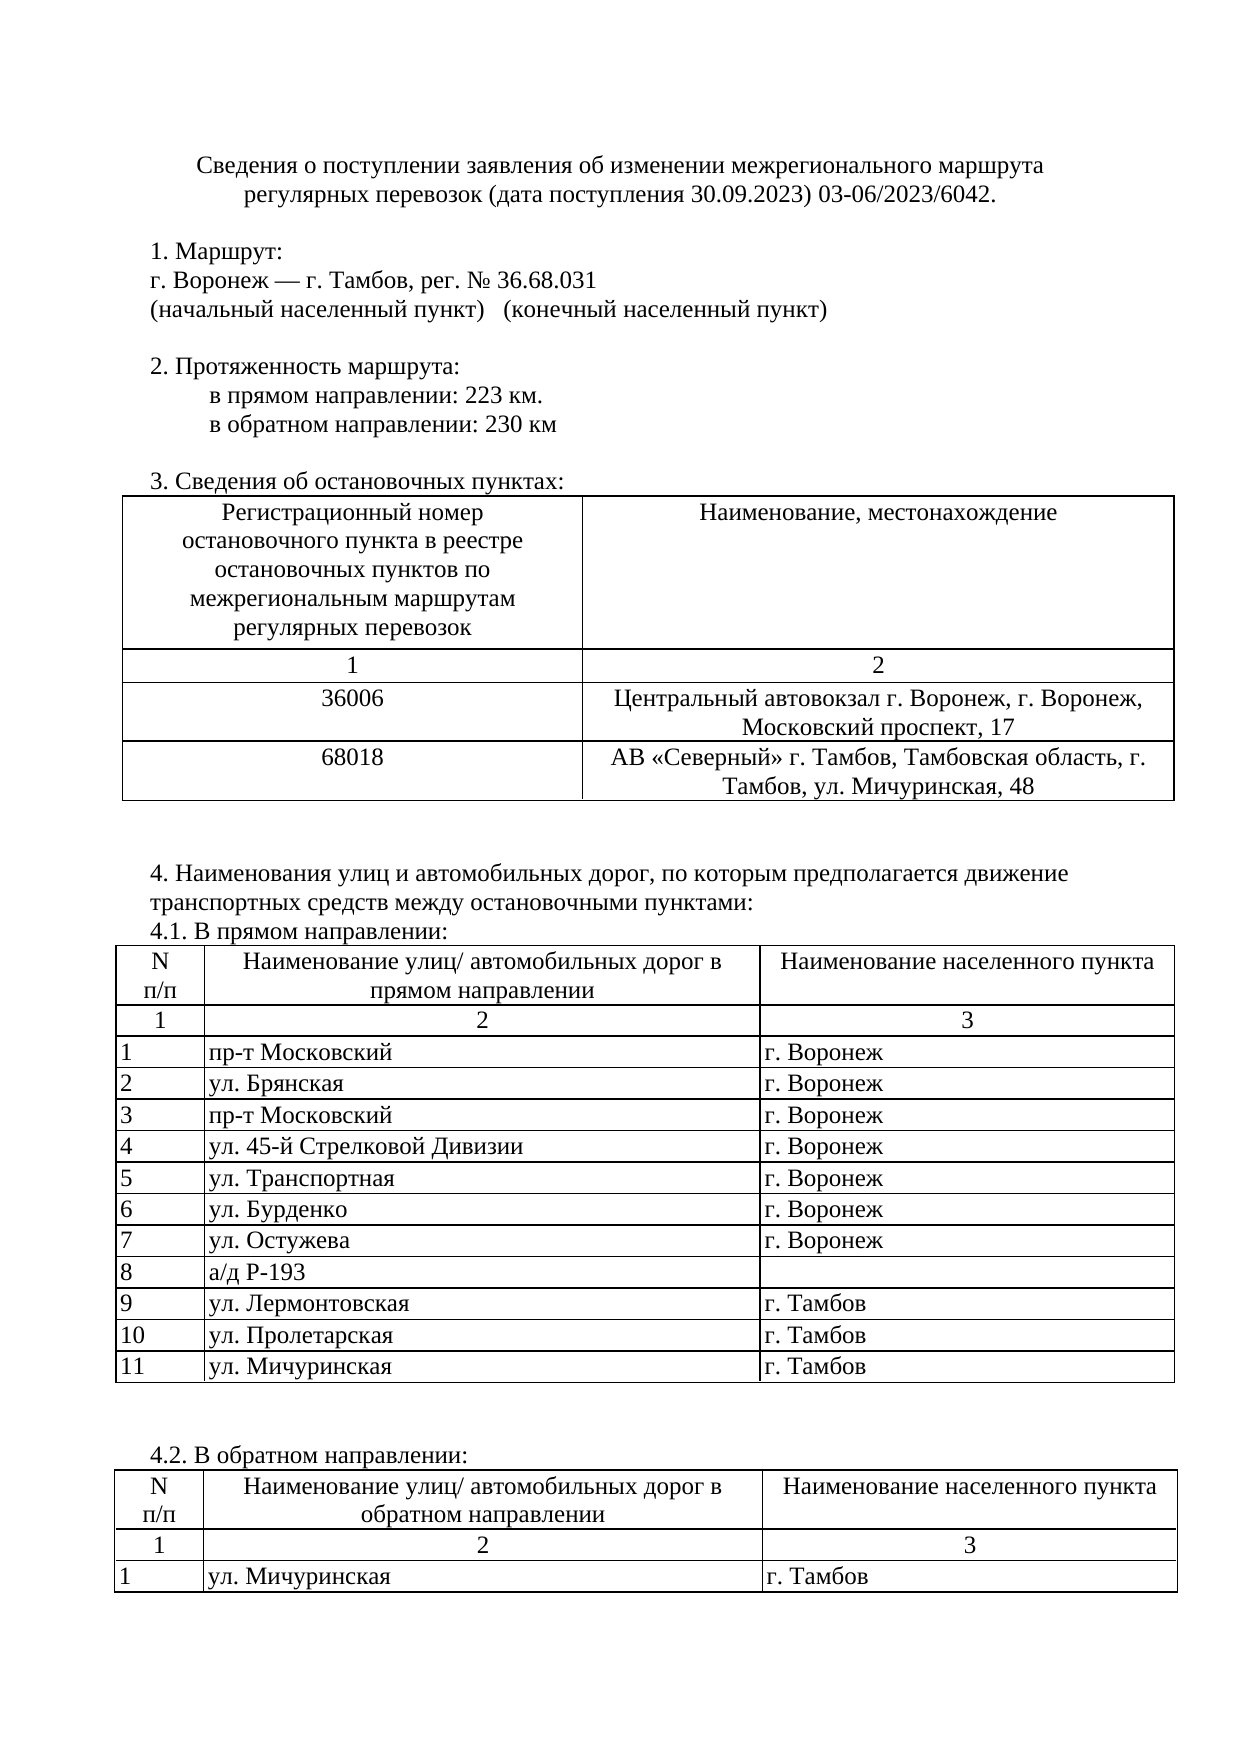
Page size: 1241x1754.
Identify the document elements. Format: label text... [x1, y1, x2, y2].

table_cell 1 [117, 1037, 204, 1067]
table_cell ул. Пролетарская [205, 1320, 759, 1350]
table_cell ул. Бурденко [205, 1194, 759, 1224]
table_cell ул. Лермонтовская [205, 1289, 759, 1318]
table_cell г. Воронеж [761, 1163, 1174, 1193]
table_cell 6 [117, 1194, 204, 1224]
table_header Наименование, местонахождение [583, 497, 1173, 648]
table_cell г. Тамбов [761, 1352, 1174, 1381]
table_cell 68018 [123, 742, 582, 799]
table_cell 2 [583, 650, 1173, 681]
table_cell 3 [761, 1006, 1174, 1035]
table_cell 9 [117, 1289, 204, 1318]
text в обратном направлении: 230 км [150, 409, 1090, 437]
table_cell ул. Остужева [205, 1226, 759, 1256]
table_cell пр-т Московский [205, 1100, 759, 1130]
table_header Наименование улиц/ автомобильных дорог в обратном направлении [204, 1471, 762, 1528]
table_cell г. Воронеж [761, 1068, 1174, 1098]
table_cell [761, 1257, 1174, 1287]
text 3. Сведения об остановочных пунктах: [150, 466, 1090, 495]
table_cell г. Воронеж [761, 1131, 1174, 1161]
text г. Воронеж — г. Тамбов, рег. № 36.68.031 [150, 265, 1090, 294]
table_header Наименование населенного пункта [763, 1471, 1177, 1528]
table_cell г. Тамбов [761, 1320, 1174, 1350]
table_cell 3 [117, 1100, 204, 1130]
table_cell ул. Транспортная [205, 1163, 759, 1193]
table_cell Центральный автовокзал г. Воронеж, г. Воронеж, Московский проспект, 17 [583, 683, 1173, 740]
table_cell 8 [117, 1257, 204, 1287]
table_cell г. Тамбов [761, 1289, 1174, 1318]
table_cell г. Воронеж [761, 1037, 1174, 1067]
table_cell 3 [763, 1528, 1177, 1560]
table_cell 1 [115, 1529, 203, 1560]
table_cell а/д Р-193 [205, 1257, 759, 1287]
text в прямом направлении: 223 км. [150, 380, 1090, 409]
table_cell 1 [117, 1006, 204, 1035]
table_header N п/п [115, 1471, 203, 1528]
table_header Наименование улиц/ автомобильных дорог в прямом направлении [205, 946, 759, 1004]
table_cell пр-т Московский [205, 1037, 759, 1067]
text 4. Наименования улиц и автомобильных дорог, по которым предполагается движение транспортных средств между остановочными пунктами: [150, 858, 1090, 916]
table_cell г. Воронеж [761, 1226, 1174, 1256]
table_cell 2 [205, 1006, 759, 1035]
table_cell 5 [117, 1163, 204, 1193]
table_cell 11 [117, 1352, 204, 1381]
table_cell 2 [204, 1530, 762, 1560]
table_cell 1 [115, 1561, 203, 1591]
table_cell ул. Брянская [205, 1068, 759, 1098]
table_cell г. Воронеж [761, 1100, 1174, 1130]
table_cell г. Воронеж [761, 1194, 1174, 1224]
table_cell г. Тамбов [763, 1560, 1177, 1591]
text (начальный населенный пункт) (конечный населенный пункт) [150, 294, 1090, 322]
text 1. Маршрут: [150, 236, 1090, 265]
text 4.1. В прямом направлении: [150, 916, 1090, 945]
table_header N п/п [117, 946, 204, 1004]
table_cell ул. Мичуринская [204, 1561, 762, 1591]
table_cell 4 [117, 1131, 204, 1161]
table_cell ул. 45-й Стрелковой Дивизии [205, 1131, 759, 1161]
table_cell 1 [123, 650, 582, 681]
text 2. Протяженность маршрута: [150, 351, 1090, 380]
table_cell 7 [117, 1226, 204, 1256]
text Сведения о поступлении заявления об изменении межрегионального маршрута регулярных перевозок (дата поступления 30.09.2023) 03-06/2023/6042. [150, 150, 1090, 207]
table_cell ул. Мичуринская [205, 1352, 759, 1381]
table_cell 2 [117, 1068, 204, 1098]
table_cell 36006 [123, 683, 582, 740]
text 4.2. В обратном направлении: [150, 1440, 1090, 1469]
table_header Регистрационный номер остановочного пункта в реестре остановочных пунктов по межрегиональным маршрутам регулярных перевозок [123, 497, 582, 648]
table_cell АВ «Северный» г. Тамбов, Тамбовская область, г. Тамбов, ул. Мичуринская, 48 [583, 742, 1173, 799]
table_cell 10 [117, 1320, 204, 1350]
table_header Наименование населенного пункта [761, 946, 1174, 1004]
